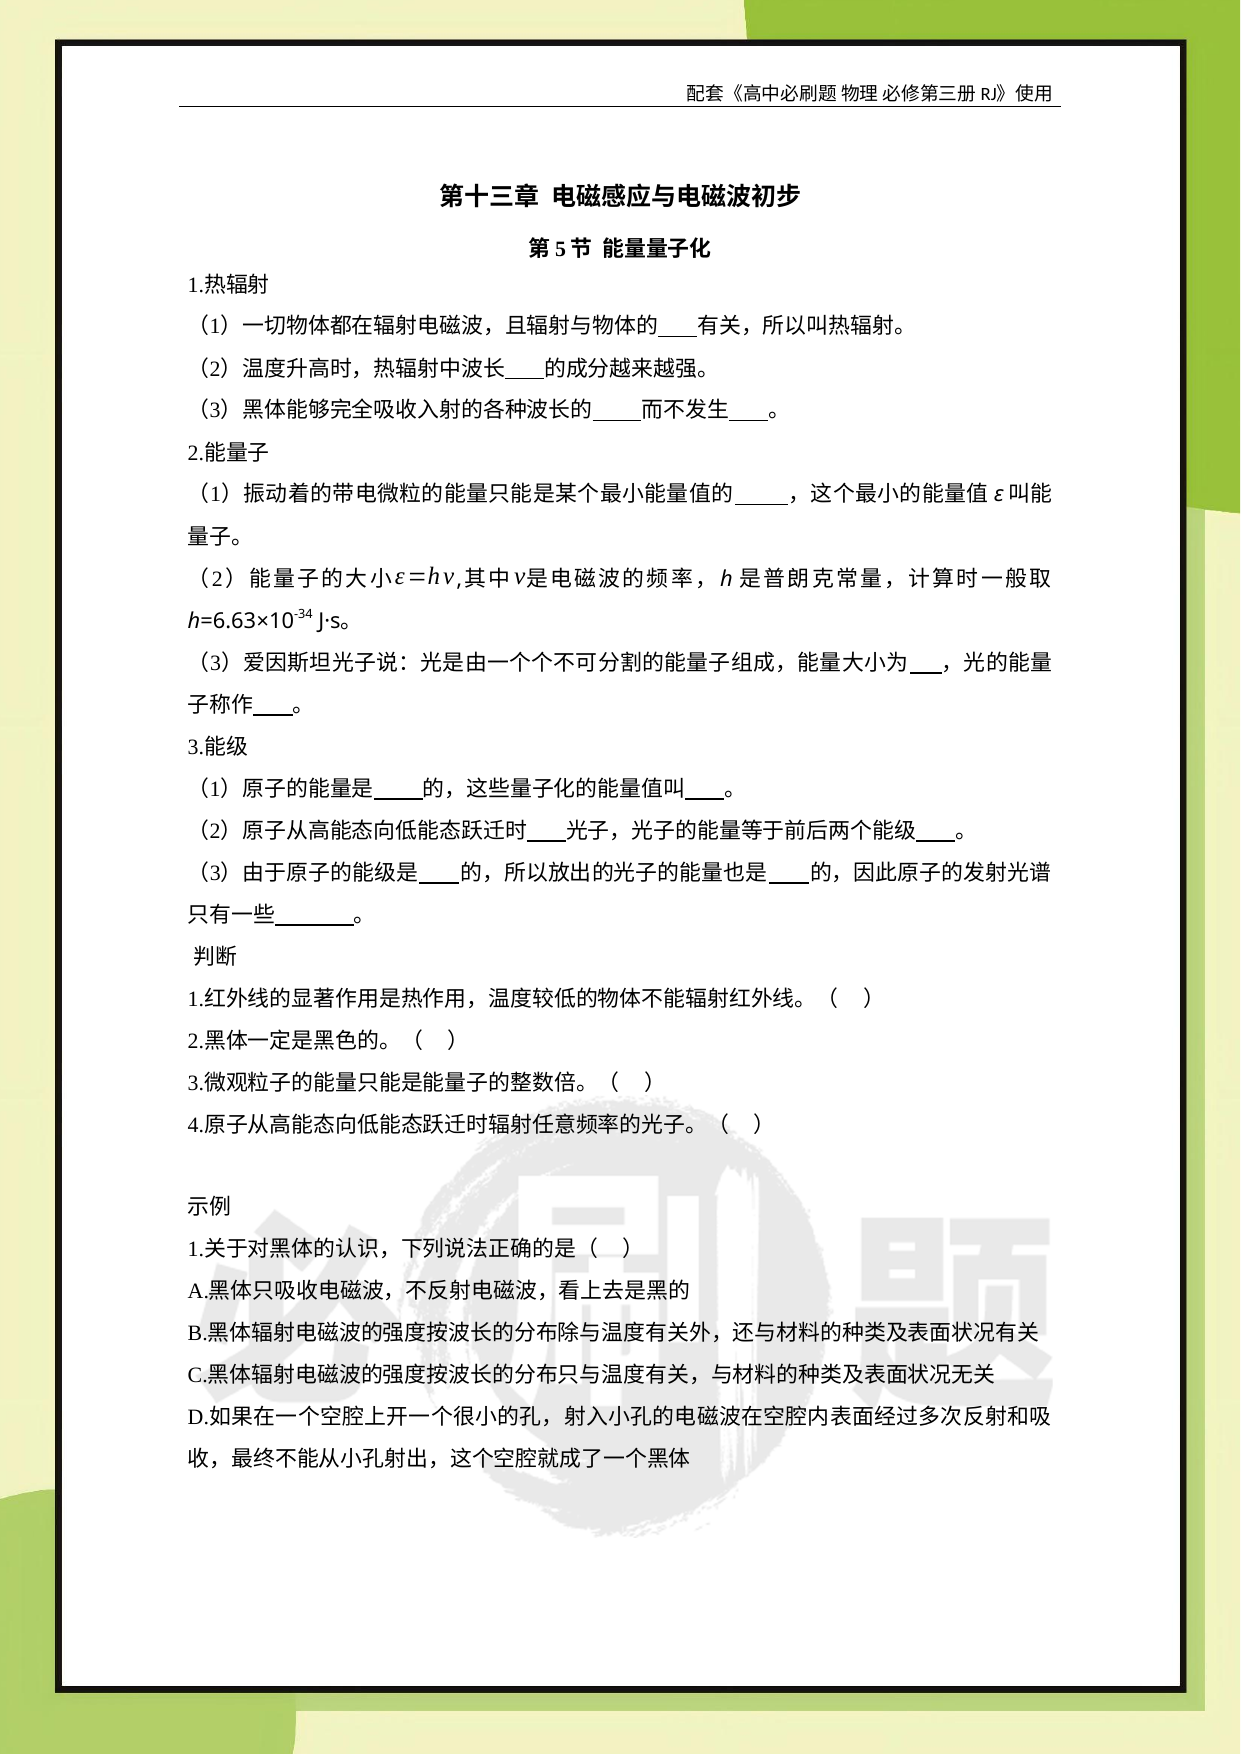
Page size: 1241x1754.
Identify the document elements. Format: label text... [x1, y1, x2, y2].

text 4.原子从高能态向低能态跃迁时辐射任意频率的光子。（ ） [187, 1107, 1053, 1139]
text （1）振动着的带电微粒的能量只能是某个最小能量值的 ，这个最小的能量值ε叫能量子。 [187, 476, 1053, 551]
text 1.红外线的显著作用是热作用，温度较低的物体不能辐射红外线。（ ） [187, 981, 1053, 1013]
text 第十三章 电磁感应与电磁波初步 [187, 162, 1053, 227]
text （3）爱因斯坦光子说：光是由一个个不可分割的能量子组成，能量大小为 ，光的能量子称作 。 [187, 644, 1053, 719]
text （2）能量子的大小,其中是电磁波的频率，h是普朗克常量，计算时一般取h=6.63×10-34 J·s。 [187, 560, 1053, 635]
text （3）黑体能够完全吸收入射的各种波长的 而不发生 。 [187, 392, 1053, 424]
text 3.微观粒子的能量只能是能量子的整数倍。（ ） [187, 1064, 1053, 1097]
text 第5节 能量量子化 [187, 231, 1053, 263]
text 示例 [187, 1188, 1053, 1221]
text （1）原子的能量是 的，这些量子化的能量值叫 。 [187, 771, 1053, 803]
text （2）温度升高时，热辐射中波长 的成分越来越强。 [187, 350, 1053, 383]
text 3.能级 [187, 728, 1053, 761]
text B.黑体辐射电磁波的强度按波长的分布除与温度有关外，还与材料的种类及表面状况有关 [187, 1314, 1053, 1347]
text （2）原子从高能态向低能态跃迁时 光子，光子的能量等于前后两个能级 。 [187, 812, 1053, 845]
text 1.关于对黑体的认识，下列说法正确的是（ ） [187, 1231, 1053, 1263]
text （1）一切物体都在辐射电磁波，且辐射与物体的 有关，所以叫热辐射。 [187, 308, 1053, 341]
picture [0, 0, 1241, 1754]
text （3）由于原子的能级是 的，所以放出的光子的能量也是 的，因此原子的发射光谱只有一些 。 [187, 854, 1053, 929]
text A.黑体只吸收电磁波，不反射电磁波，看上去是黑的 [187, 1272, 1053, 1305]
text D.如果在一个空腔上开一个很小的孔，射入小孔的电磁波在空腔内表面经过多次反射和吸收，最终不能从小孔射出，这个空腔就成了一个黑体 [187, 1398, 1053, 1473]
text 判断 [187, 939, 1053, 971]
text 2.能量子 [187, 434, 1053, 467]
text 2.黑体一定是黑色的。（ ） [187, 1023, 1053, 1055]
text C.黑体辐射电磁波的强度按波长的分布只与温度有关，与材料的种类及表面状况无关 [187, 1356, 1053, 1389]
text 1.热辐射 [187, 266, 1053, 299]
